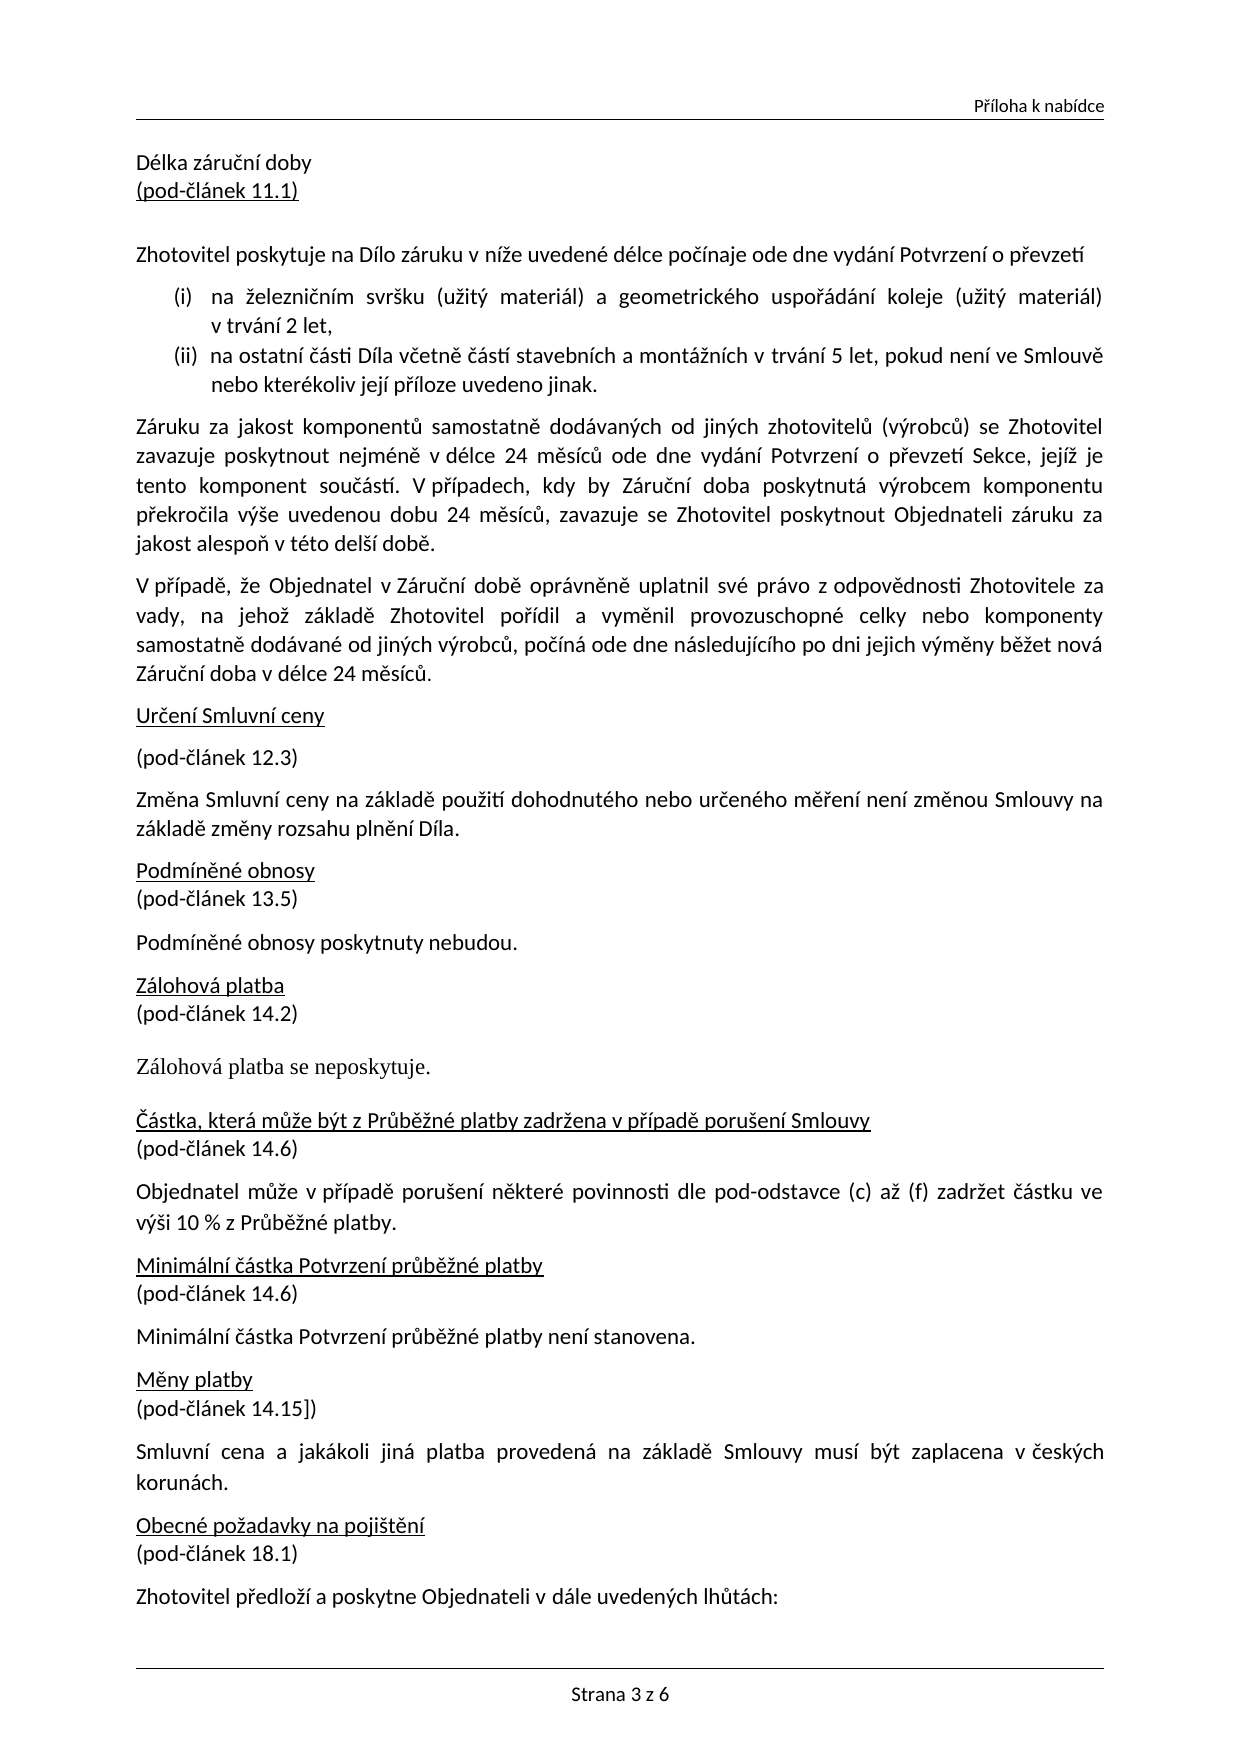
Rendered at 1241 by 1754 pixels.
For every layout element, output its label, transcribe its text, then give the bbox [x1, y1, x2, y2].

text Částka, která může být z Průběžné platby zadržena v případě porušení Smlouvy [136, 1106, 1104, 1134]
text Zálohová platba se neposkytuje. [136, 1053, 1104, 1079]
list na ostatní části Díla včetně částí stavebních a montážních v trvání 5 let, pokud není ve Smlouvě nebo kterékoliv její příloze uvedeno jinak. [173, 341, 1104, 398]
text Záruku za jakost komponentů samostatně dodávaných od jiných zhotovitelů (výrobců) se Zhotovitel zavazuje poskytnout nejméně v délce 24 měsíců ode dne vydání Potvrzení o převzetí Sekce, jejíž je tento komponent součástí. V případech, kdy by Záruční doba poskytnutá výrobcem komponentu překročila výše uvedenou dobu 24 měsíců, zavazuje se Zhotovitel poskytnout Objednateli záruku za jakost alespoň v této delší době. [136, 412, 1104, 557]
text (pod-článek 14.6) [136, 1279, 1104, 1307]
text (pod-článek 18.1) [136, 1539, 1104, 1567]
text (pod-článek 14.15]) [136, 1394, 1104, 1422]
text Délka záruční doby [136, 148, 1104, 176]
text Smluvní cena a jakákoli jiná platba provedená na základě Smlouvy musí být zaplacena v českých korunách. [136, 1437, 1104, 1496]
text Obecné požadavky na pojištění [136, 1511, 1104, 1539]
text V případě, že Objednatel v Záruční době oprávněně uplatnil své právo z odpovědnosti Zhotovitele za vady, na jehož základě Zhotovitel pořídil a vyměnil provozuschopné celky nebo komponenty samostatně dodávané od jiných výrobců, počíná ode dne následujícího po dni jejich výměny běžet nová Záruční doba v délce 24 měsíců. [136, 571, 1104, 687]
text Minimální částka Potvrzení průběžné platby není stanovena. [136, 1322, 1104, 1350]
text (pod-článek 13.5) [136, 884, 1104, 912]
text Zhotovitel poskytuje na Dílo záruku v níže uvedené délce počínaje ode dne vydání Potvrzení o převzetí [136, 240, 1104, 268]
text Zhotovitel předloží a poskytne Objednateli v dále uvedených lhůtách: [136, 1582, 1104, 1610]
text (pod-článek 14.6) [136, 1134, 1104, 1162]
text Objednatel může v případě porušení některé povinnosti dle pod-odstavce (c) až (f) zadržet částku ve výši 10 % z Průběžné platby. [136, 1177, 1104, 1236]
text Podmíněné obnosy [136, 856, 1104, 884]
list na železničním svršku (užitý materiál) a geometrického uspořádání koleje (užitý materiál) v trvání 2 let, [173, 282, 1104, 339]
text Podmíněné obnosy poskytnuty nebudou. [136, 928, 1104, 956]
text Měny platby [136, 1366, 1104, 1394]
text (pod-článek 14.2) [136, 999, 1104, 1027]
text (pod-článek 12.3) [136, 743, 1104, 771]
text Změna Smluvní ceny na základě použití dohodnutého nebo určeného měření není změnou Smlouvy na základě změny rozsahu plnění Díla. [136, 785, 1104, 842]
text Určení Smluvní ceny [136, 701, 1104, 729]
text Zálohová platba [136, 971, 1104, 999]
text (pod-článek 11.1) [136, 176, 1104, 204]
text Minimální částka Potvrzení průběžné platby [136, 1251, 1104, 1279]
